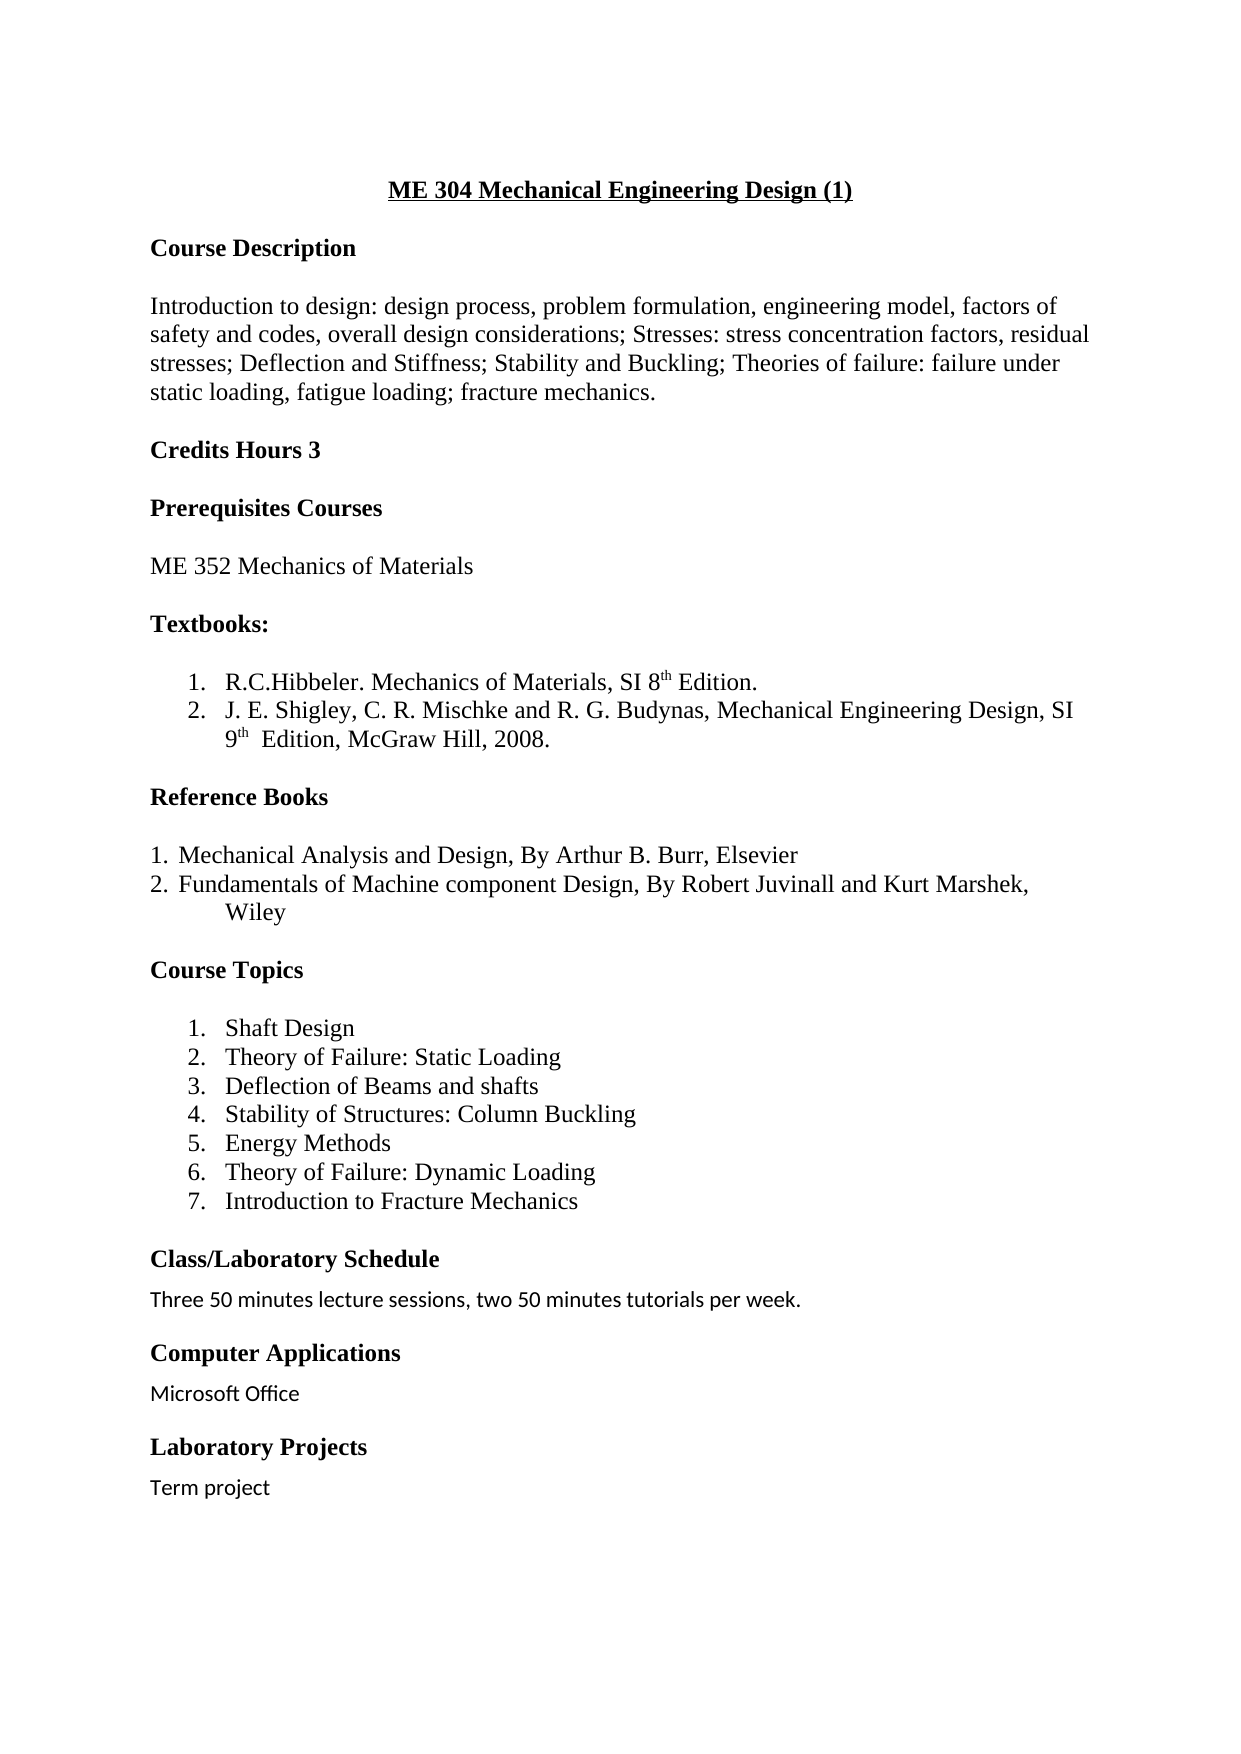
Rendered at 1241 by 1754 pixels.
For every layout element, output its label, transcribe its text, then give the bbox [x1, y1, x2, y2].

text Course Topics [150, 955, 1090, 984]
list Mechanical Analysis and Design, By Arthur B. Burr, Elsevier [150, 840, 1090, 869]
text Credits Hours 3 [150, 435, 1090, 464]
text Computer Applications [150, 1338, 1090, 1367]
text Microsoft Office [150, 1379, 1090, 1407]
text Introduction to design: design process, problem formulation, engineering model, factors of safety and codes, overall design considerations; Stresses: stress concentration factors, residual stresses; Deflection and Stiffness; Stability and Buckling; Theories of failure: failure under static loading, fatigue loading; fracture mechanics. [150, 291, 1090, 406]
text Textbooks: [150, 609, 1090, 637]
list Theory of Failure: Dynamic Loading [187, 1157, 1090, 1186]
text Reference Books [150, 782, 1090, 811]
list Fundamentals of Machine component Design, By Robert Juvinall and Kurt Marshek, Wiley [150, 869, 1090, 926]
text Course Description [150, 233, 1090, 262]
text Class/Laboratory Schedule [150, 1244, 1090, 1272]
list Shaft Design [187, 1013, 1090, 1042]
text Prerequisites Courses [150, 493, 1090, 522]
list Energy Methods [187, 1128, 1090, 1157]
text ME 304 Mechanical Engineering Design (1) [150, 175, 1090, 204]
list Theory of Failure: Static Loading [187, 1042, 1090, 1071]
text Laboratory Projects [150, 1432, 1090, 1461]
text Term project [150, 1473, 1090, 1502]
list Stability of Structures: Column Buckling [187, 1099, 1090, 1128]
list R.C.Hibbeler. Mechanics of Materials, SI 8th Edition. [187, 667, 1090, 695]
list Deflection of Beams and shafts [187, 1071, 1090, 1099]
text ME 352 Mechanics of Materials [150, 551, 1090, 579]
list Introduction to Fracture Mechanics [187, 1186, 1090, 1214]
text Three 50 minutes lecture sessions, two 50 minutes tutorials per week. [150, 1285, 1000, 1313]
list J. E. Shigley, C. R. Mischke and R. G. Budynas, Mechanical Engineering Design, SI 9th Edition, McGraw Hill, 2008. [187, 695, 1090, 753]
